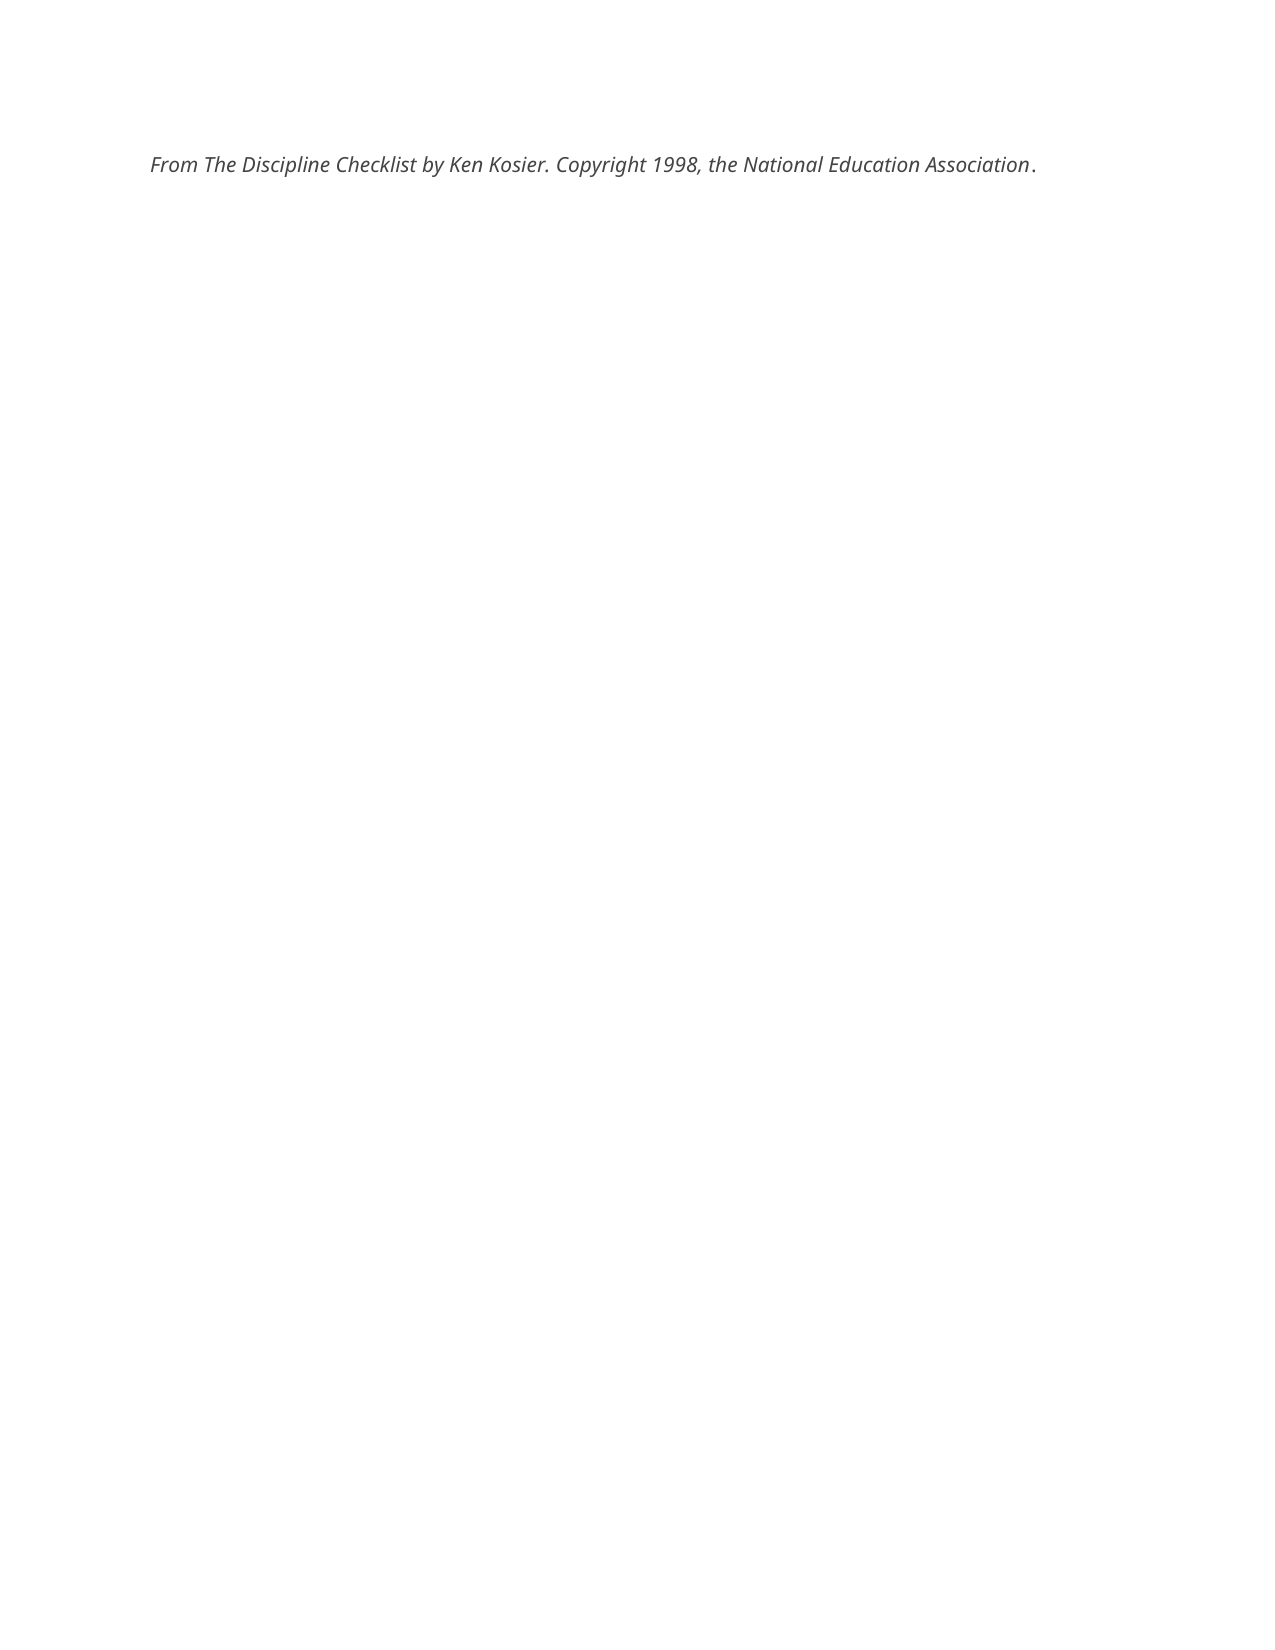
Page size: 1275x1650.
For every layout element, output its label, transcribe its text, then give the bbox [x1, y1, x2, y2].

text From The Discipline Checklist by Ken Kosier. Copyright 1998, the National Education Association. [150, 150, 1125, 178]
